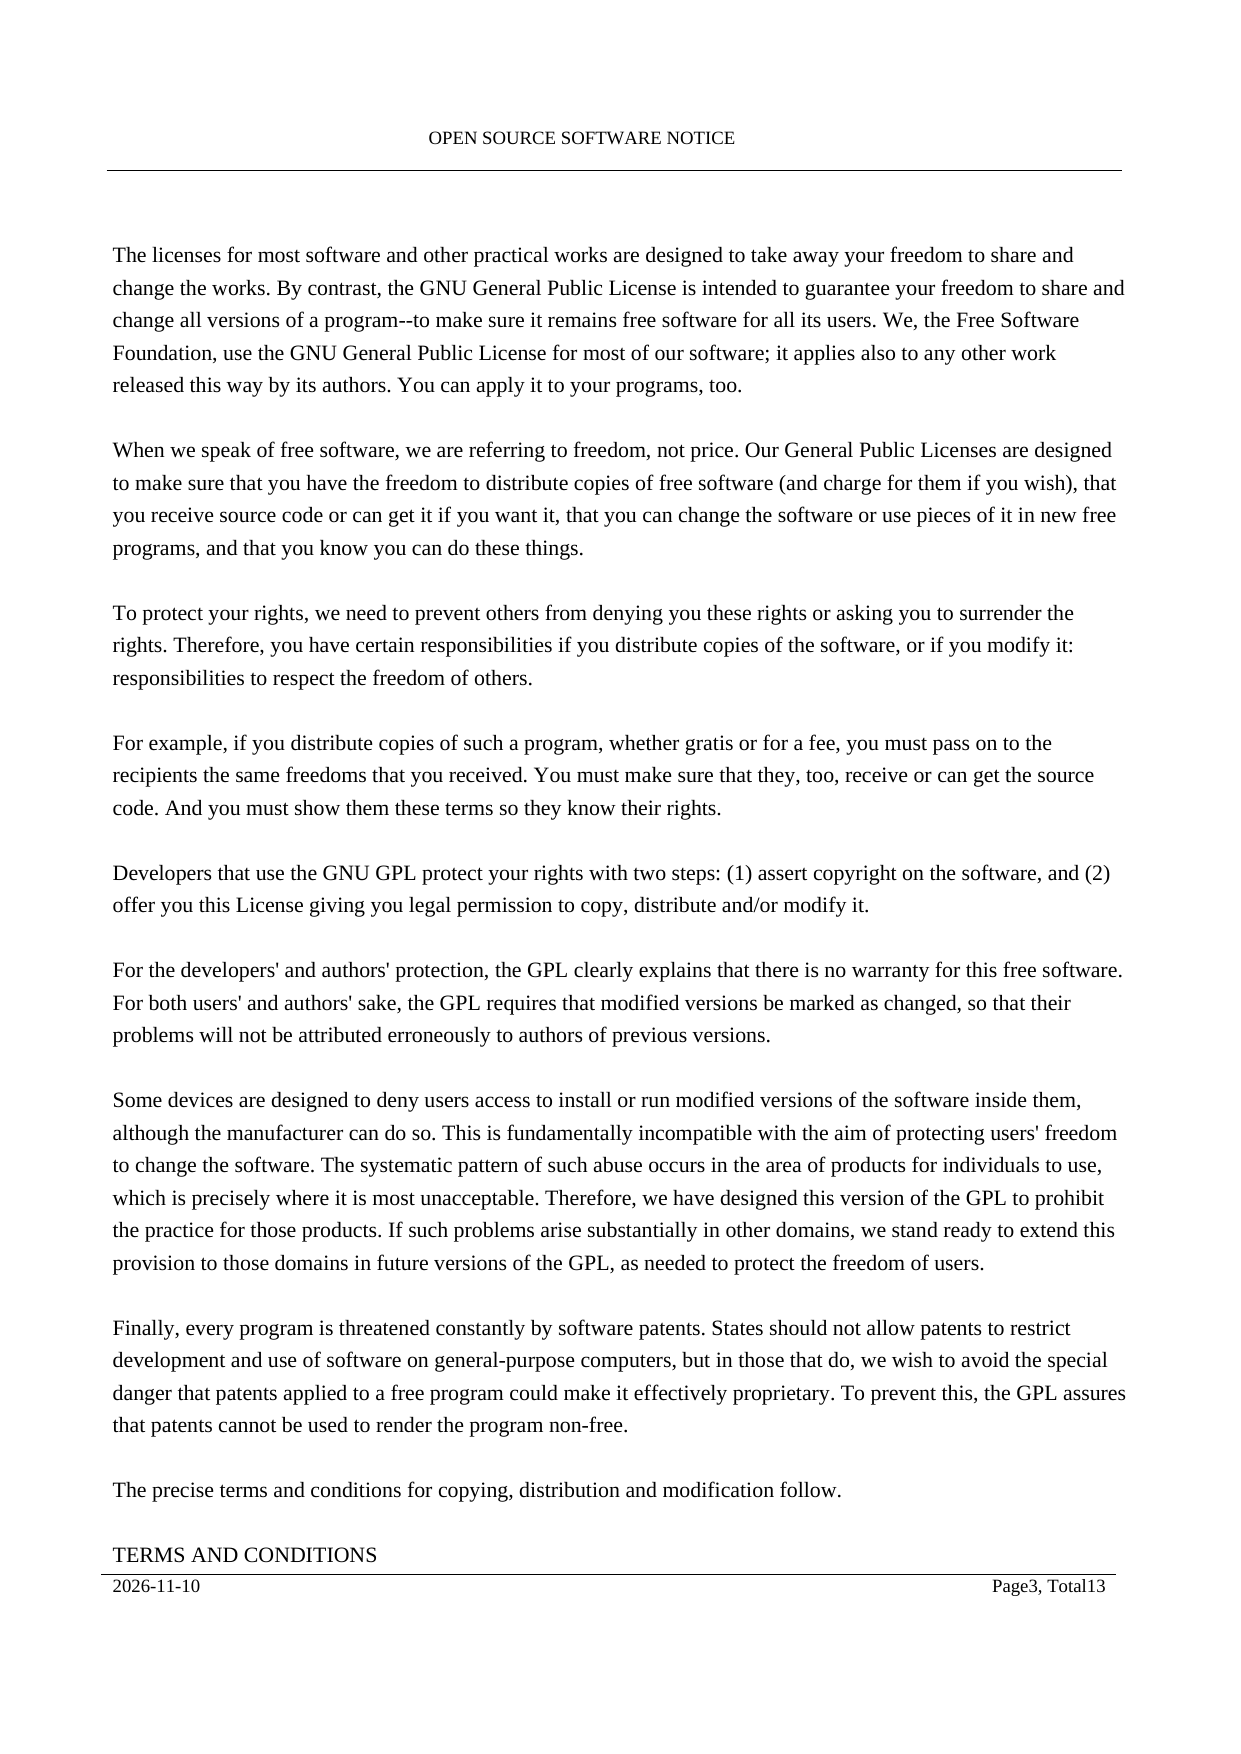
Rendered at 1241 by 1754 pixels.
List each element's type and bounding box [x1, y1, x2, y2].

text [112, 206, 1128, 1571]
